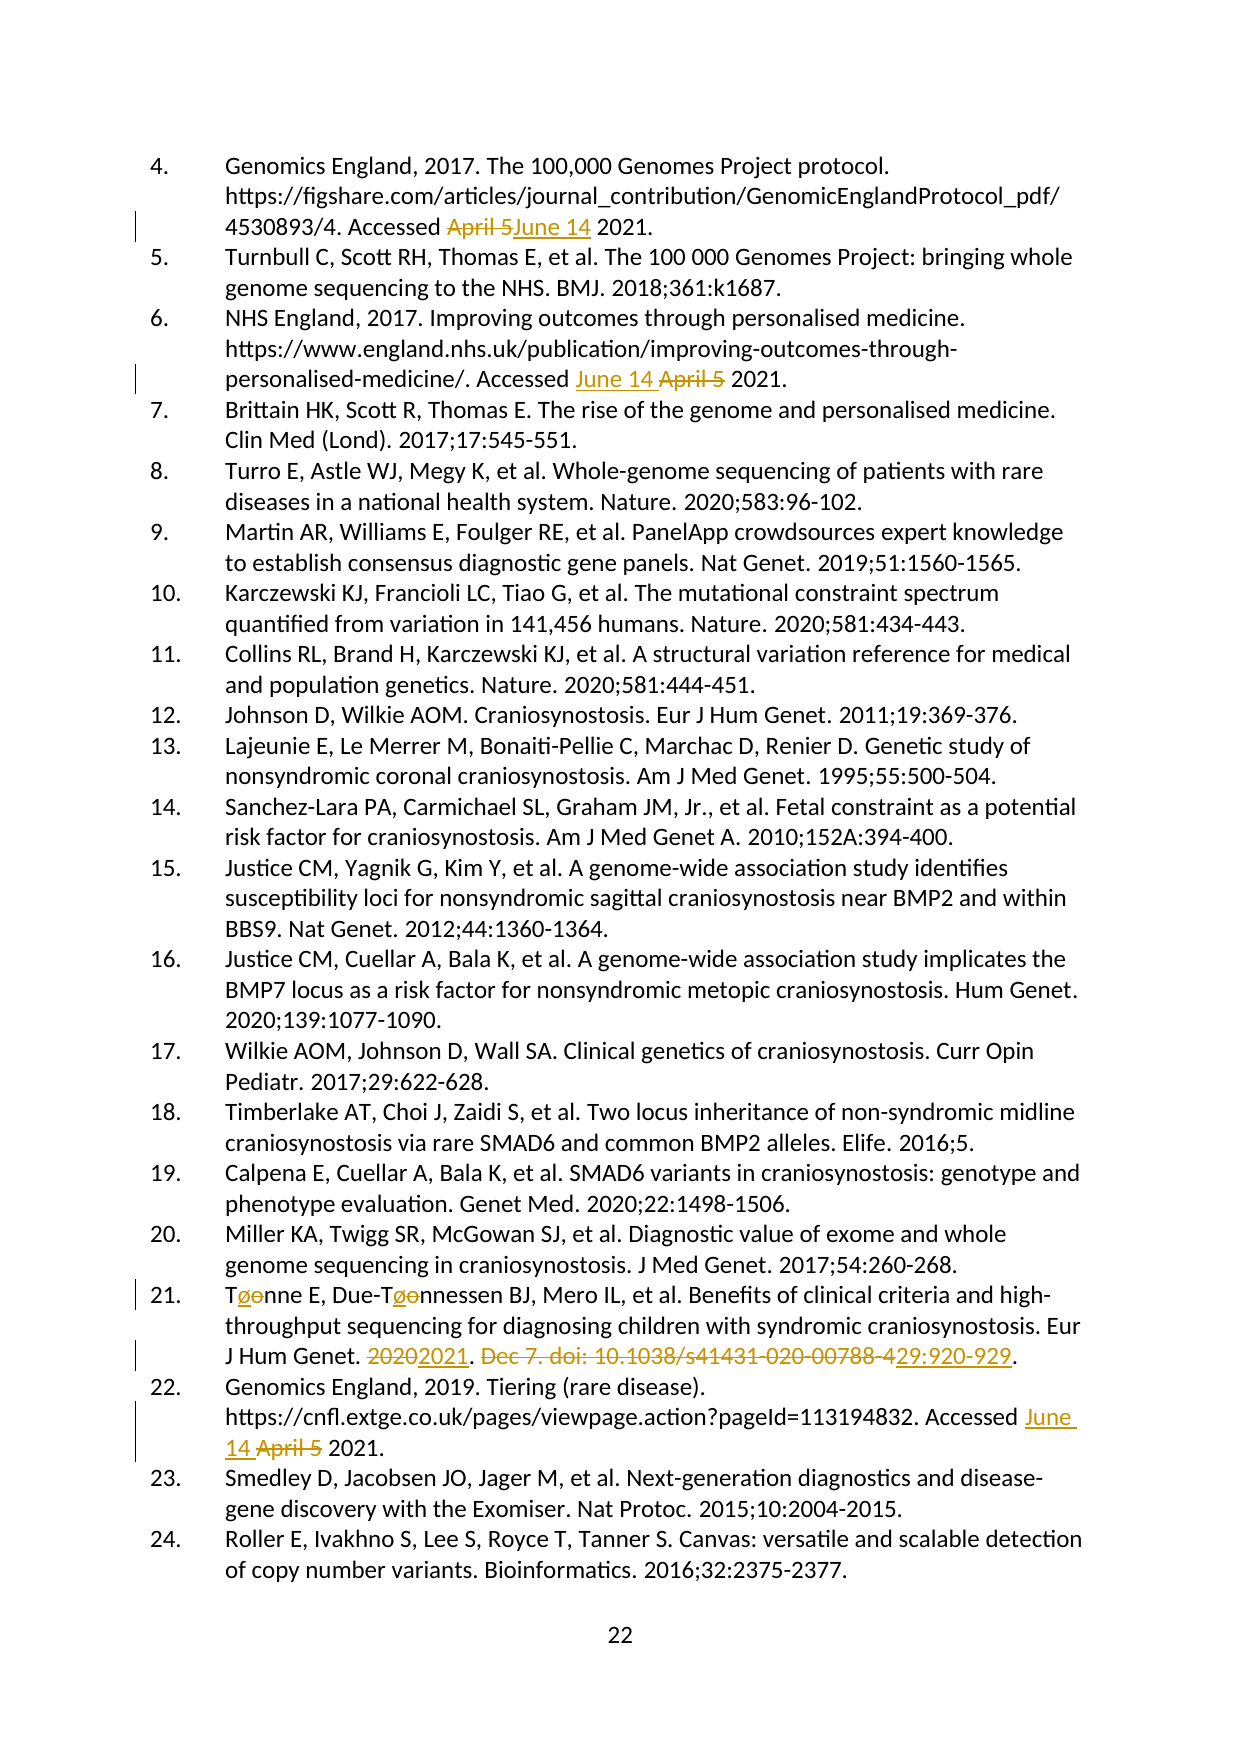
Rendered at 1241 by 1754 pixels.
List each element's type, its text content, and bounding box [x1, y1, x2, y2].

text 17. Wilkie AOM, Johnson D, Wall SA. Clinical genetics of craniosynostosis. Curr Opin Pediatr. 2017;29:622-628. [150, 1035, 1090, 1096]
text 14. Sanchez-Lara PA, Carmichael SL, Graham JM, Jr., et al. Fetal constraint as a potential risk factor for craniosynostosis. Am J Med Genet A. 2010;152A:394-400. [150, 791, 1090, 852]
text 9. Martin AR, Williams E, Foulger RE, et al. PanelApp crowdsources expert knowledge to establish consensus diagnostic gene panels. Nat Genet. 2019;51:1560-1565. [150, 516, 1090, 577]
text 20. Miller KA, Twigg SR, McGowan SJ, et al. Diagnostic value of exome and whole genome sequencing in craniosynostosis. J Med Genet. 2017;54:260-268. [150, 1218, 1090, 1279]
text 13. Lajeunie E, Le Merrer M, Bonaiti-Pellie C, Marchac D, Renier D. Genetic study of nonsyndromic coronal craniosynostosis. Am J Med Genet. 1995;55:500-504. [150, 730, 1090, 791]
text 22. Genomics England, 2019. Tiering (rare disease). https://cnfl.extge.co.uk/pages/viewpage.action?pageId=113194832. Accessed 2021. [150, 1371, 1090, 1462]
text 5. Turnbull C, Scott RH, Thomas E, et al. The 100 000 Genomes Project: bringing whole genome sequencing to the NHS. BMJ. 2018;361:k1687. [150, 242, 1090, 303]
text 15. Justice CM, Yagnik G, Kim Y, et al. A genome-wide association study identifies susceptibility loci for nonsyndromic sagittal craniosynostosis near BMP2 and within BBS9. Nat Genet. 2012;44:1360-1364. [150, 852, 1090, 943]
text 4. Genomics England, 2017. The 100,000 Genomes Project protocol. https://figshare.com/articles/journal_contribution/GenomicEnglandProtocol_pdf/4530893/4. Accessed 2021. [150, 150, 1090, 242]
text 24. Roller E, Ivakhno S, Lee S, Royce T, Tanner S. Canvas: versatile and scalable detection of copy number variants. Bioinformatics. 2016;32:2375-2377. [150, 1523, 1090, 1584]
text 18. Timberlake AT, Choi J, Zaidi S, et al. Two locus inheritance of non-syndromic midline craniosynostosis via rare SMAD6 and common BMP2 alleles. Elife. 2016;5. [150, 1096, 1090, 1157]
text 11. Collins RL, Brand H, Karczewski KJ, et al. A structural variation reference for medical and population genetics. Nature. 2020;581:444-451. [150, 638, 1090, 699]
text 6. NHS England, 2017. Improving outcomes through personalised medicine. https://www.england.nhs.uk/publication/improving-outcomes-through-personalised-medicine/. Accessed 2021. [150, 303, 1090, 394]
text 23. Smedley D, Jacobsen JO, Jager M, et al. Next-generation diagnostics and disease-gene discovery with the Exomiser. Nat Protoc. 2015;10:2004-2015. [150, 1462, 1090, 1523]
text 7. Brittain HK, Scott R, Thomas E. The rise of the genome and personalised medicine. Clin Med (Lond). 2017;17:545-551. [150, 394, 1090, 455]
text 21. Tnne E, Due-Tnnessen BJ, Mero IL, et al. Benefits of clinical criteria and high-throughput sequencing for diagnosing children with syndromic craniosynostosis. Eur J Hum Genet. . . [150, 1279, 1090, 1371]
text 16. Justice CM, Cuellar A, Bala K, et al. A genome-wide association study implicates the BMP7 locus as a risk factor for nonsyndromic metopic craniosynostosis. Hum Genet. 2020;139:1077-1090. [150, 943, 1090, 1035]
text 19. Calpena E, Cuellar A, Bala K, et al. SMAD6 variants in craniosynostosis: genotype and phenotype evaluation. Genet Med. 2020;22:1498-1506. [150, 1157, 1090, 1218]
text 8. Turro E, Astle WJ, Megy K, et al. Whole-genome sequencing of patients with rare diseases in a national health system. Nature. 2020;583:96-102. [150, 455, 1090, 516]
text 12. Johnson D, Wilkie AOM. Craniosynostosis. Eur J Hum Genet. 2011;19:369-376. [150, 699, 1090, 730]
text 10. Karczewski KJ, Francioli LC, Tiao G, et al. The mutational constraint spectrum quantified from variation in 141,456 humans. Nature. 2020;581:434-443. [150, 577, 1090, 638]
